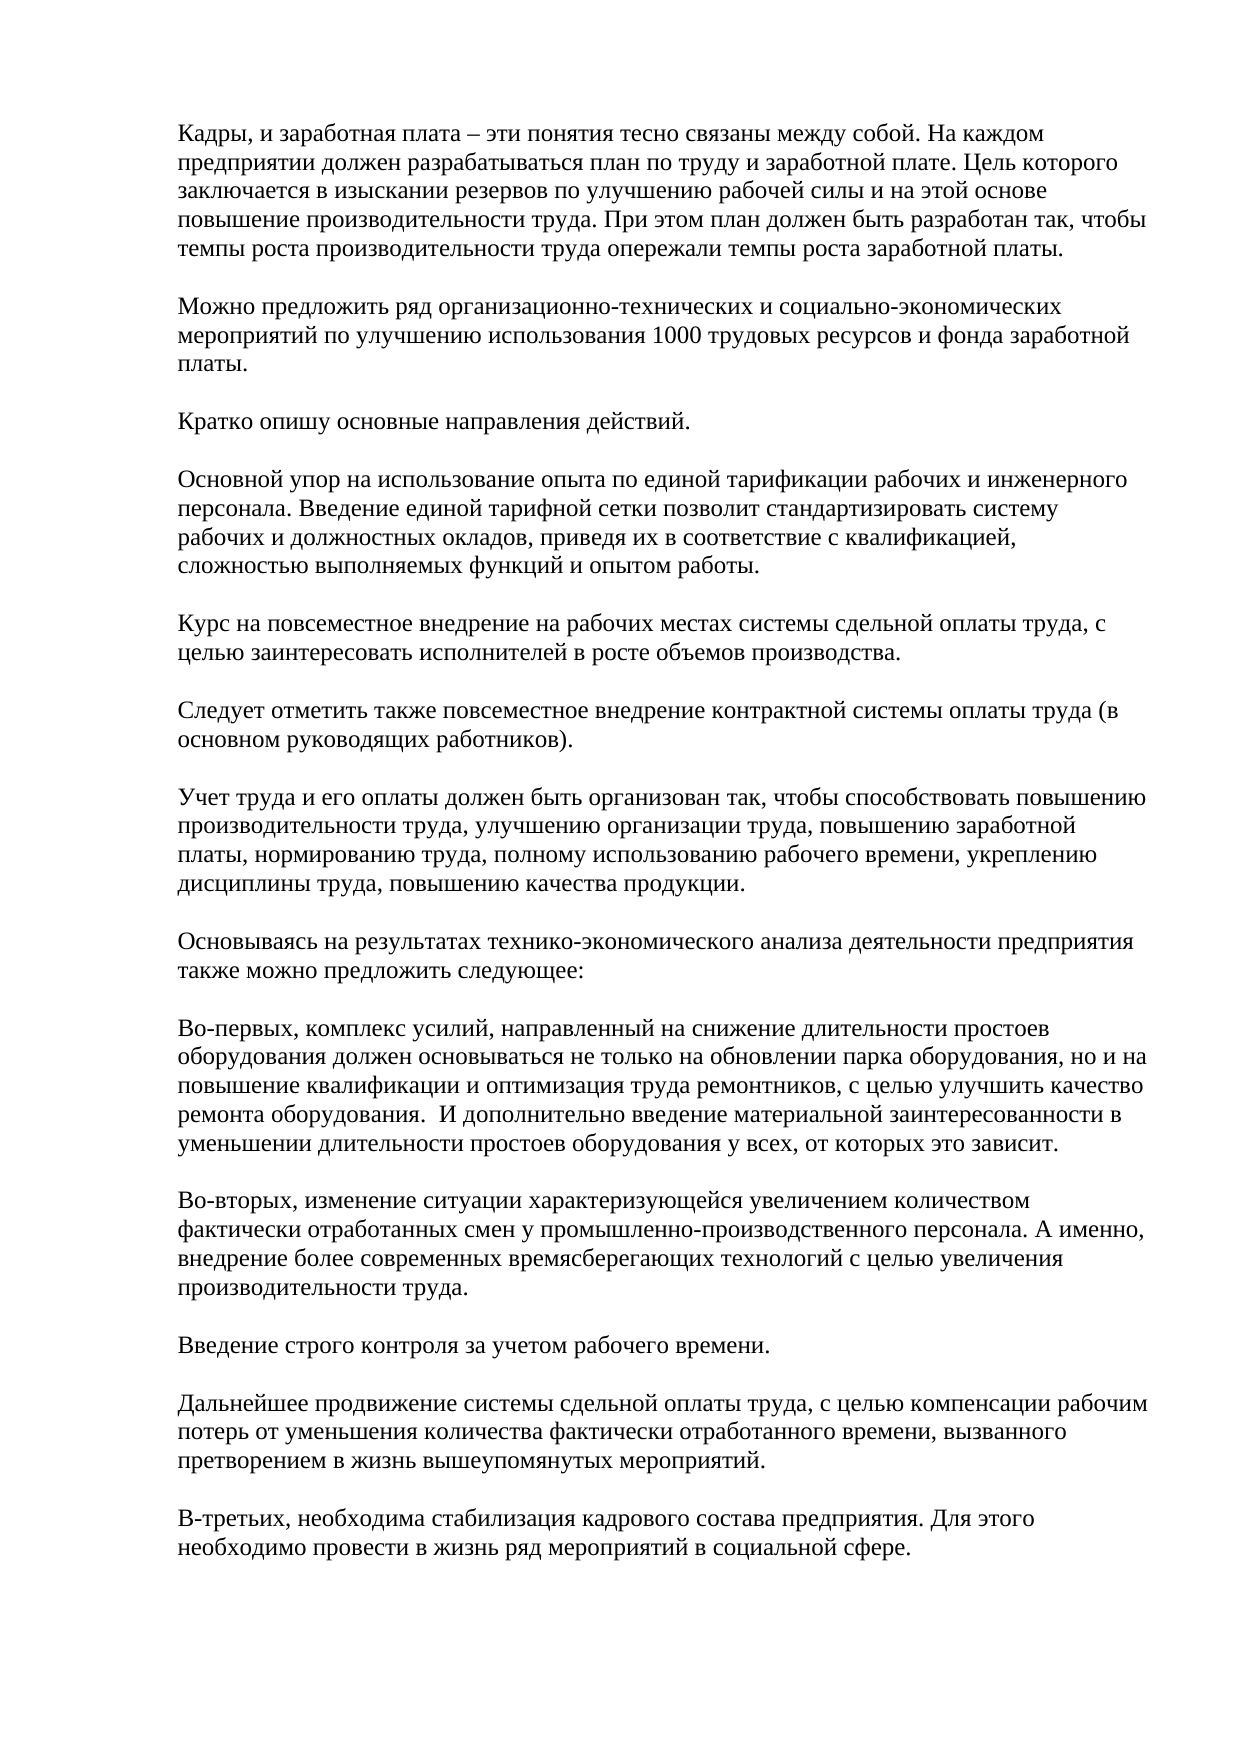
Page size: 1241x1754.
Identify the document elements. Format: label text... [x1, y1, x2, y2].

text Во-вторых, изменение ситуации характеризующейся увеличением количеством фактически отработанных смен у промышленно-производственного персонала. А именно, внедрение более современных времясберегающих технологий с целью увеличения производительности труда. [177, 1186, 1152, 1301]
text Дальнейшее продвижение системы сдельной оплаты труда, с целью компенсации рабочим потерь от уменьшения количества фактически отработанного времени, вызванного претворением в жизнь вышеупомянутых мероприятий. [177, 1388, 1152, 1474]
text В-третьих, необходима стабилизация кадрового состава предприятия. Для этого необходимо провести в жизнь ряд мероприятий в социальной сфере. [177, 1503, 1152, 1561]
text Кадры, и заработная плата – эти понятия тесно связаны между собой. На каждом предприятии должен разрабатываться план по труду и заработной плате. Цель которого заключается в изыскании резервов по улучшению рабочей силы и на этой основе повышение производительности труда. При этом план должен быть разработан так, чтобы темпы роста производительности труда опережали темпы роста заработной платы. [177, 118, 1152, 262]
text Кратко опишу основные направления действий. [177, 406, 1152, 435]
text Можно предложить ряд организационно-технических и социально-экономических мероприятий по улучшению использования 1000 трудовых ресурсов и фонда заработной платы. [177, 291, 1152, 377]
text Во-первых, комплекс усилий, направленный на снижение длительности простоев оборудования должен основываться не только на обновлении парка оборудования, но и на повышение квалификации и оптимизация труда ремонтников, с целью улучшить качество ремонта оборудования. И дополнительно введение материальной заинтересованности в уменьшении длительности простоев оборудования у всех, от которых это зависит. [177, 1013, 1152, 1156]
text Курс на повсеместное внедрение на рабочих местах системы сдельной оплаты труда, с целью заинтересовать исполнителей в росте объемов производства. [177, 608, 1152, 666]
text Учет труда и его оплаты должен быть организован так, чтобы способствовать повышению производительности труда, улучшению организации труда, повышению заработной платы, нормированию труда, полному использованию рабочего времени, укреплению дисциплины труда, повышению качества продукции. [177, 782, 1152, 897]
text Следует отметить также повсеместное внедрение контрактной системы оплаты труда (в основном руководящих работников). [177, 695, 1152, 753]
text Основной упор на использование опыта по единой тарификации рабочих и инженерного персонала. Введение единой тарифной сетки позволит стандартизировать систему рабочих и должностных окладов, приведя их в соответствие с квалификацией, сложностью выполняемых функций и опытом работы. [177, 464, 1152, 579]
text Введение строго контроля за учетом рабочего времени. [177, 1330, 1152, 1358]
text Основываясь на результатах технико-экономического анализа деятельности предприятия также можно предложить следующее: [177, 926, 1152, 983]
